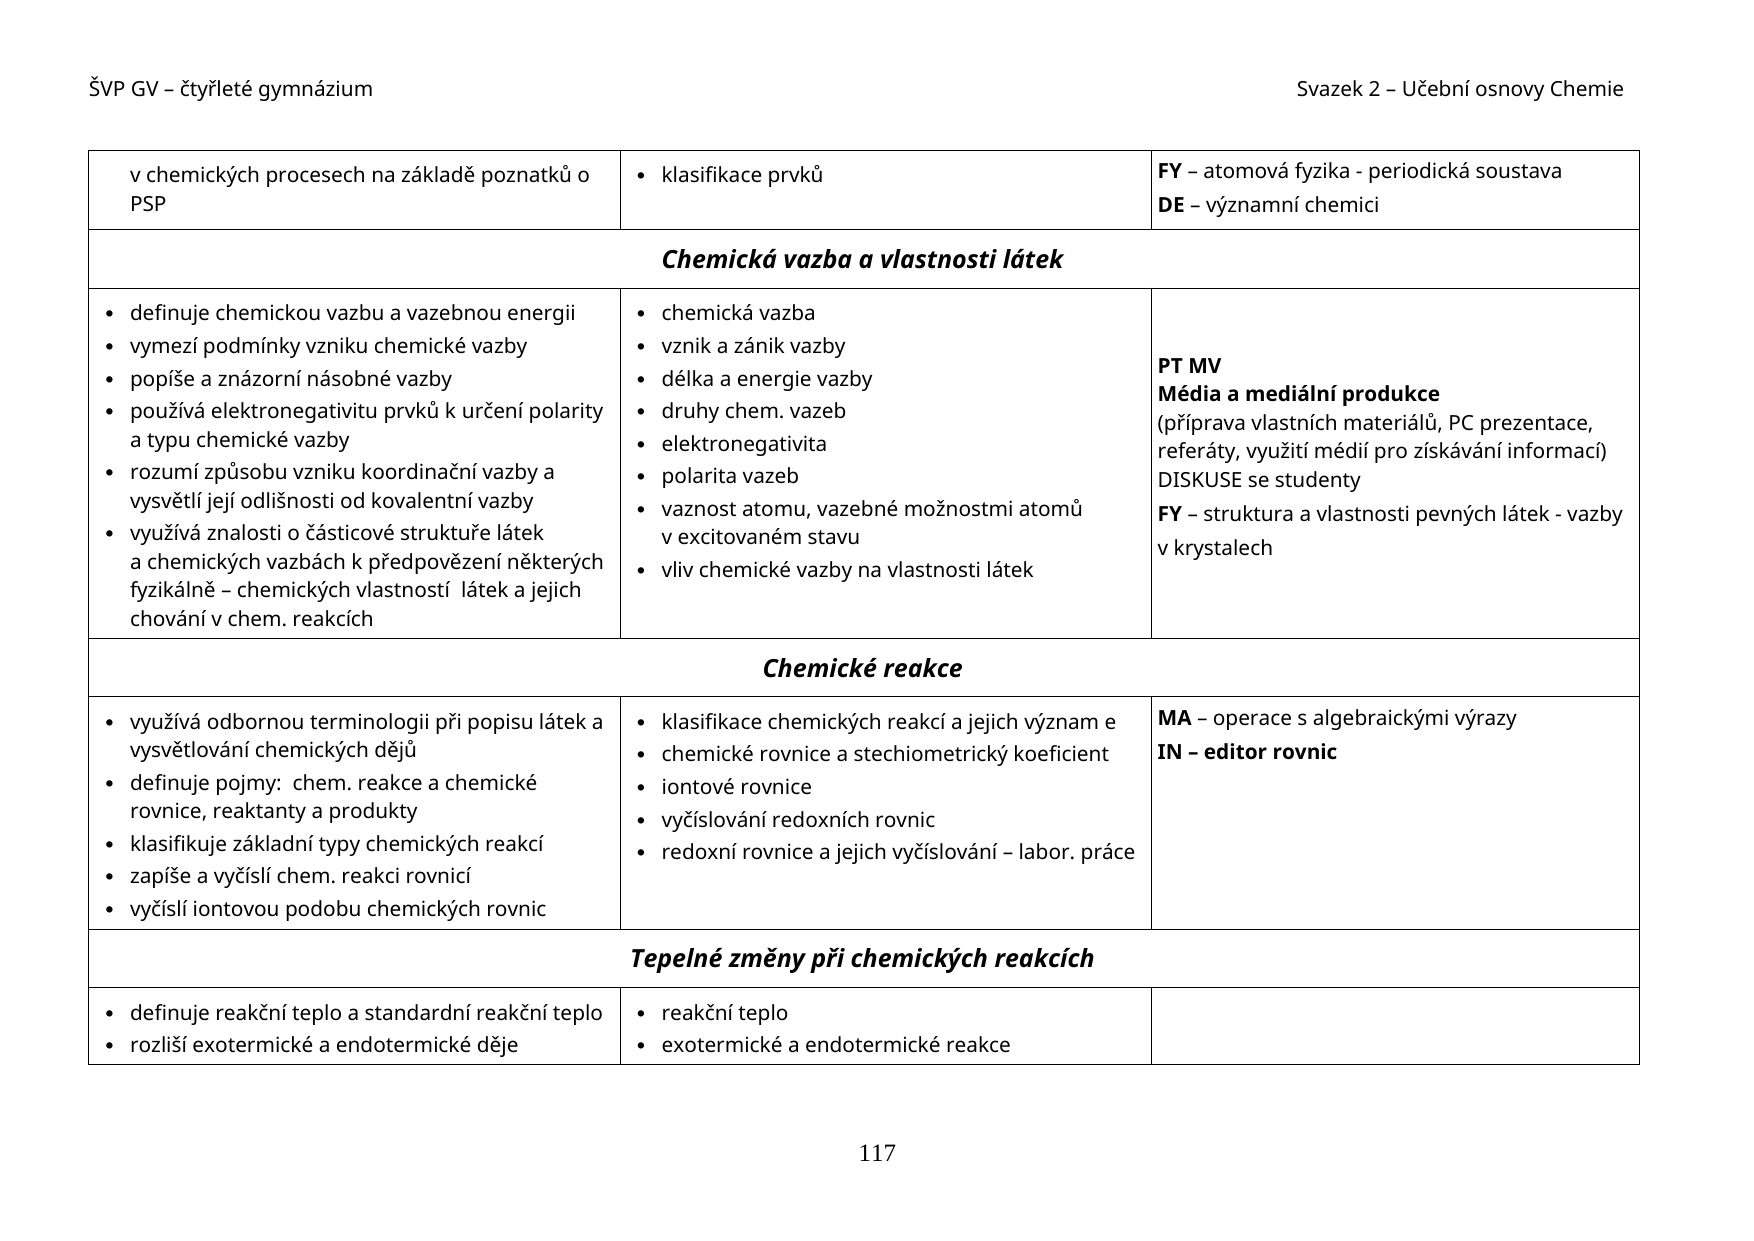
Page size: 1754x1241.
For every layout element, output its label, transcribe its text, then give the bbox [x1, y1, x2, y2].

table_cell Chemická vazba a vlastnosti látek [89, 230, 1639, 287]
table_cell chemická vazba vznik a zánik vazby délka a energie vazby druhy chem. vazeb elektronegativita polarita vazeb vaznost atomu, vazebné možnostmi atomů v excitovaném stavu vliv chemické vazby na vlastnosti látek [621, 289, 1151, 638]
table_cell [1152, 151, 1639, 229]
table_cell Chemické reakce [89, 639, 1639, 696]
table_cell definuje chemickou vazbu a vazebnou energii vymezí podmínky vzniku chemické vazby popíše a znázorní násobné vazby používá elektronegativitu prvků k určení polarity a typu chemické vazby rozumí způsobu vzniku koordinační vazby a vysvětlí její odlišnosti od kovalentní vazby využívá znalosti o částicové struktuře látek a chemických vazbách k předpovězení některých fyzikálně – chemických vlastností látek a jejich chování v chem. reakcích [89, 289, 620, 638]
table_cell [89, 151, 620, 229]
table_cell PT MV Média a mediální produkce (příprava vlastních materiálů, PC prezentace, referáty, využití médií pro získávání informací) DISKUSE se studenty FY – struktura a vlastnosti pevných látek - vazby v krystalech [1152, 289, 1639, 638]
table_cell MA – operace s algebraickými výrazy IN – editor rovnic [1152, 697, 1639, 928]
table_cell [89, 988, 620, 1064]
table_cell [1152, 988, 1639, 1064]
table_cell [621, 151, 1151, 229]
table_cell využívá odbornou terminologii při popisu látek a vysvětlování chemických dějů definuje pojmy: chem. reakce a chemické rovnice, reaktanty a produkty klasifikuje základní typy chemických reakcí zapíše a vyčíslí chem. reakci rovnicí vyčíslí iontovou podobu chemických rovnic [89, 697, 620, 928]
table_cell klasifikace chemických reakcí a jejich význam e chemické rovnice a stechiometrický koeficient iontové rovnice vyčíslování redoxních rovnic redoxní rovnice a jejich vyčíslování – labor. práce [621, 697, 1151, 928]
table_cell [621, 988, 1151, 1064]
table_cell Tepelné změny při chemických reakcích [89, 930, 1639, 987]
